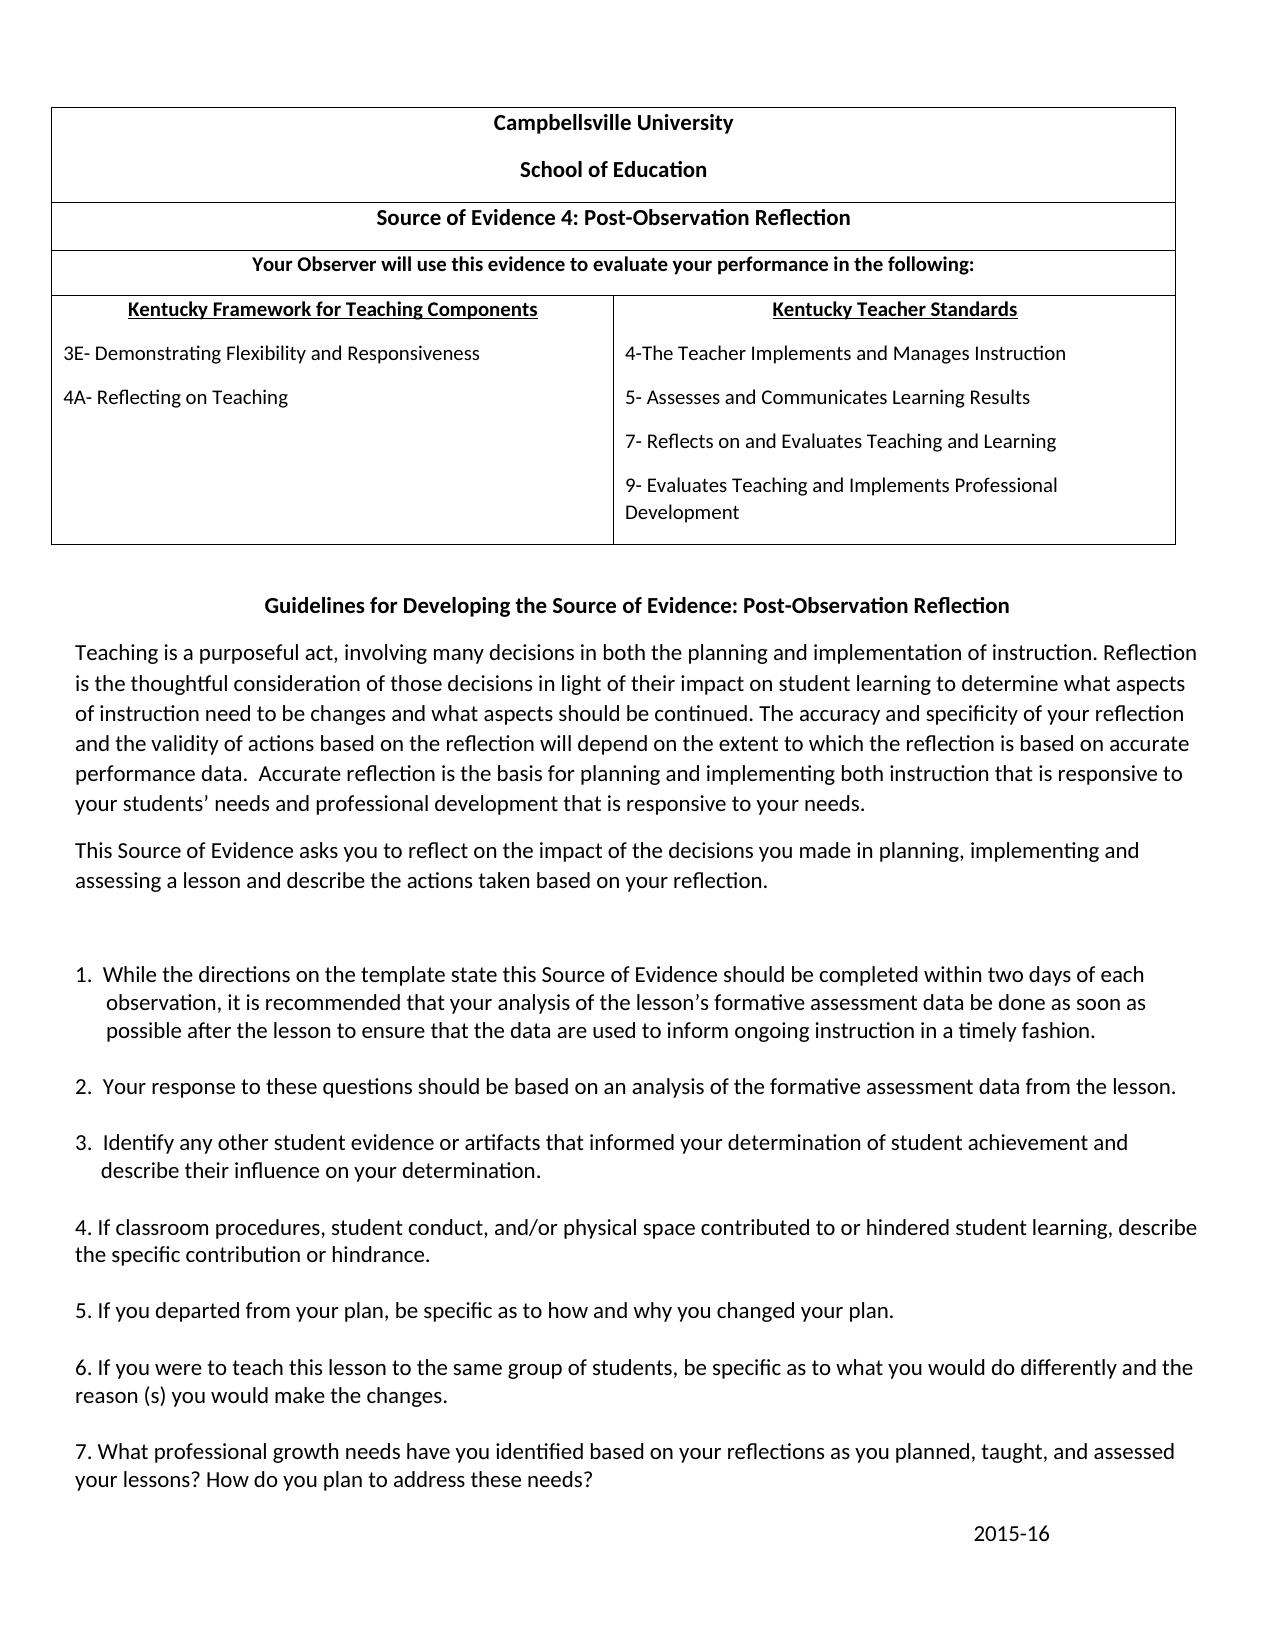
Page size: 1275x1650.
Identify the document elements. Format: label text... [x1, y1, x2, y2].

text possible after the lesson to ensure that the data are used to inform ongoing instruction in a timely fashion. [75, 1016, 1200, 1044]
text observation, it is recommended that your analysis of the lesson’s formative assessment data be done as soon as [75, 988, 1200, 1016]
table_cell Source of Evidence 4: Post-Observation Reflection [52, 203, 1175, 250]
text 1. While the directions on the template state this Source of Evidence should be completed within two days of each [75, 960, 1200, 988]
table_cell Kentucky Teacher Standards 4-The Teacher Implements and Manages Instruction 5- Assesses and Communicates Learning Results 7- Reflects on and Evaluates Teaching and Learning 9- Evaluates Teaching and Implements Professional Development [614, 296, 1175, 544]
table_cell Kentucky Framework for Teaching Components 3E- Demonstrating Flexibility and Responsiveness 4A- Reflecting on Teaching [52, 296, 613, 544]
text This Source of Evidence asks you to reflect on the impact of the decisions you made in planning, implementing and assessing a lesson and describe the actions taken based on your reflection. [75, 836, 1200, 895]
table_header Campbellsville University School of Education [52, 108, 1175, 202]
text 5. If you departed from your plan, be specific as to how and why you changed your plan. [75, 1297, 1200, 1325]
text 3. Identify any other student evidence or artifacts that informed your determination of student achievement and [75, 1128, 1200, 1157]
text 7. What professional growth needs have you identified based on your reflections as you planned, taught, and assessed your lessons? How do you plan to address these needs? [75, 1437, 1200, 1493]
table_cell Your Observer will use this evidence to evaluate your performance in the following: [52, 251, 1175, 295]
text Teaching is a purposeful act, involving many decisions in both the planning and implementation of instruction. Reflection is the thoughtful consideration of those decisions in light of their impact on student learning to determine what aspects of instruction need to be changes and what aspects should be continued. The accuracy and specificity of your reflection and the validity of actions based on the reflection will depend on the extent to which the reflection is based on accurate performance data. Accurate reflection is the basis for planning and implementing both instruction that is responsive to your students’ needs and professional development that is responsive to your needs. [75, 638, 1200, 818]
text Guidelines for Developing the Source of Evidence: Post-Observation Reflection [75, 592, 1200, 620]
text 6. If you were to teach this lesson to the same group of students, be specific as to what you would do differently and the reason (s) you would make the changes. [75, 1353, 1200, 1409]
text describe their influence on your determination. [75, 1157, 1200, 1184]
text 2. Your response to these questions should be based on an analysis of the formative assessment data from the lesson. [75, 1072, 1200, 1101]
text 4. If classroom procedures, student conduct, and/or physical space contributed to or hindered student learning, describe the specific contribution or hindrance. [75, 1213, 1200, 1269]
